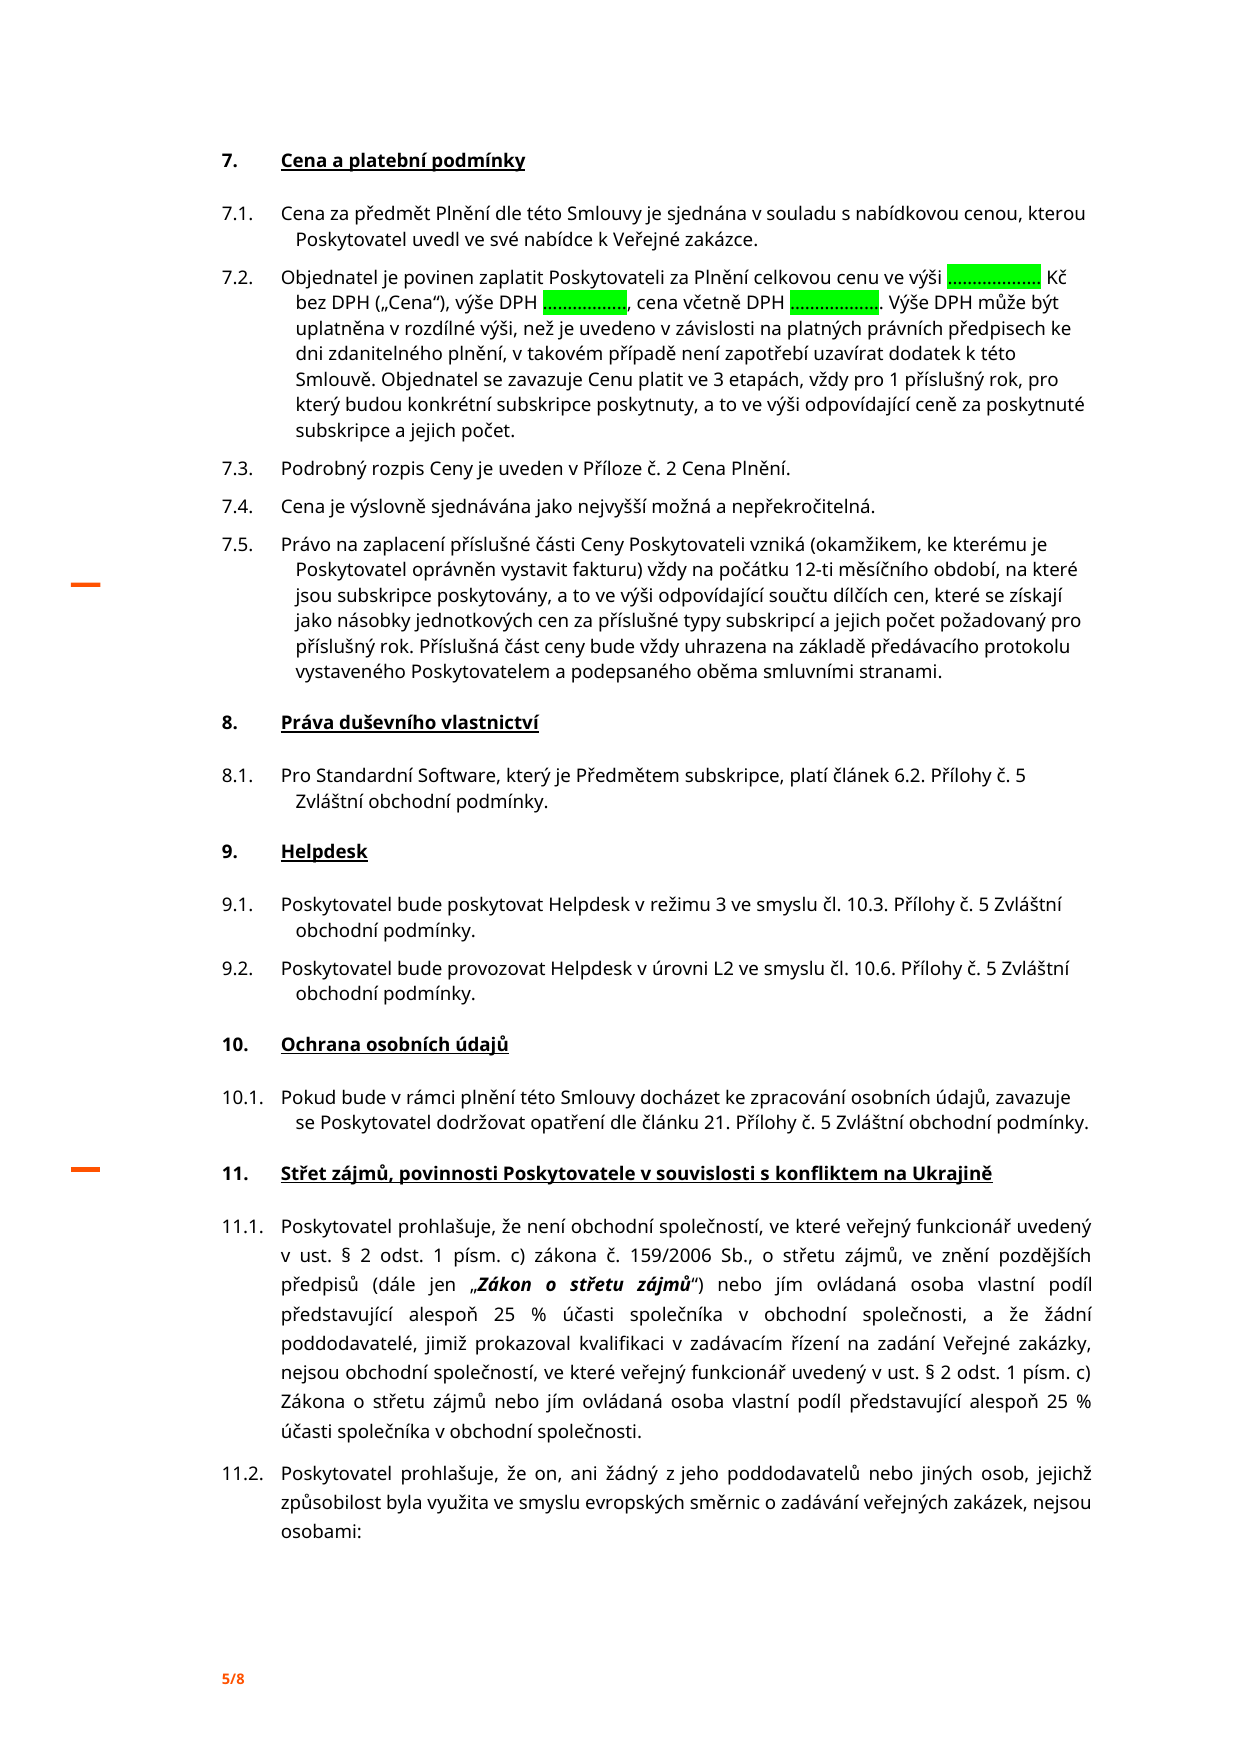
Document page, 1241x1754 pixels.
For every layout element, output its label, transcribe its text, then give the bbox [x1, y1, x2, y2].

list Cena je výslovně sjednávána jako nejvyšší možná a nepřekročitelná. [222, 493, 1093, 519]
subtitle Střet zájmů, povinnosti Poskytovatele v souvislosti s konfliktem na Ukrajině [222, 1160, 1093, 1186]
list Poskytovatel bude provozovat Helpdesk v úrovni L2 ve smyslu čl. 10.6. Přílohy č. 5 Zvláštní obchodní podmínky. [222, 955, 1093, 1006]
list Cena za předmět Plnění dle této Smlouvy je sjednána v souladu s nabídkovou cenou, kterou Poskytovatel uvedl ve své nabídce k Veřejné zakázce. [222, 201, 1093, 252]
subtitle Cena a platební podmínky [222, 147, 1093, 173]
list Pokud bude v rámci plnění této Smlouvy docházet ke zpracování osobních údajů, zavazuje se Poskytovatel dodržovat opatření dle článku 21. Přílohy č. 5 Zvláštní obchodní podmínky. [222, 1084, 1093, 1135]
list Poskytovatel prohlašuje, že on, ani žádný z jeho poddodavatelů nebo jiných osob, jejichž způsobilost byla využita ve smyslu evropských směrnic o zadávání veřejných zakázek, nejsou osobami: [221, 1460, 1093, 1544]
subtitle Práva duševního vlastnictví [222, 709, 1093, 735]
list Pro Standardní Software, který je Předmětem subskripce, platí článek 6.2. Přílohy č. 5 Zvláštní obchodní podmínky. [222, 762, 1093, 813]
subtitle Ochrana osobních údajů [222, 1031, 1093, 1057]
list Podrobný rozpis Ceny je uveden v Příloze č. 2 Cena Plnění. [222, 455, 1093, 481]
list Poskytovatel prohlašuje, že není obchodní společností, ve které veřejný funkcionář uvedený v ust. § 2 odst. 1 písm. c) zákona č. 159/2006 Sb., o střetu zájmů, ve znění pozdějších předpisů (dále jen „Zákon o střetu zájmů“) nebo jím ovládaná osoba vlastní podíl představující alespoň 25 % účasti společníka v obchodní společnosti, a že žádní poddodavatelé, jimiž prokazoval kvalifikaci v zadávacím řízení na zadání Veřejné zakázky, nejsou obchodní společností, ve které veřejný funkcionář uvedený v ust. § 2 odst. 1 písm. c) Zákona o střetu zájmů nebo jím ovládaná osoba vlastní podíl představující alespoň 25 % účasti společníka v obchodní společnosti. [221, 1213, 1093, 1443]
subtitle Helpdesk [222, 838, 1093, 864]
list Právo na zaplacení příslušné části Ceny Poskytovateli vzniká (okamžikem, ke kterému je Poskytovatel oprávněn vystavit fakturu) vždy na počátku 12-ti měsíčního období, na které jsou subskripce poskytovány, a to ve výši odpovídající součtu dílčích cen, které se získají jako násobky jednotkových cen za příslušné typy subskripcí a jejich počet požadovaný pro příslušný rok. Příslušná část ceny bude vždy uhrazena na základě předávacího protokolu vystaveného Poskytovatelem a podepsaného oběma smluvními stranami. [222, 531, 1093, 684]
list Objednatel je povinen zaplatit Poskytovateli za Plnění celkovou cenu ve výši ………………. Kč bez DPH („Cena“), výše DPH …………….., cena včetně DPH ………………. Výše DPH může být uplatněna v rozdílné výši, než je uvedeno v závislosti na platných právních předpisech ke dni zdanitelného plnění, v takovém případě není zapotřebí uzavírat dodatek k této Smlouvě. Objednatel se zavazuje Cenu platit ve 3 etapách, vždy pro 1 příslušný rok, pro který budou konkrétní subskripce poskytnuty, a to ve výši odpovídající ceně za poskytnuté subskripce a jejich počet. [222, 264, 1093, 443]
list Poskytovatel bude poskytovat Helpdesk v režimu 3 ve smyslu čl. 10.3. Přílohy č. 5 Zvláštní obchodní podmínky. [222, 891, 1093, 942]
